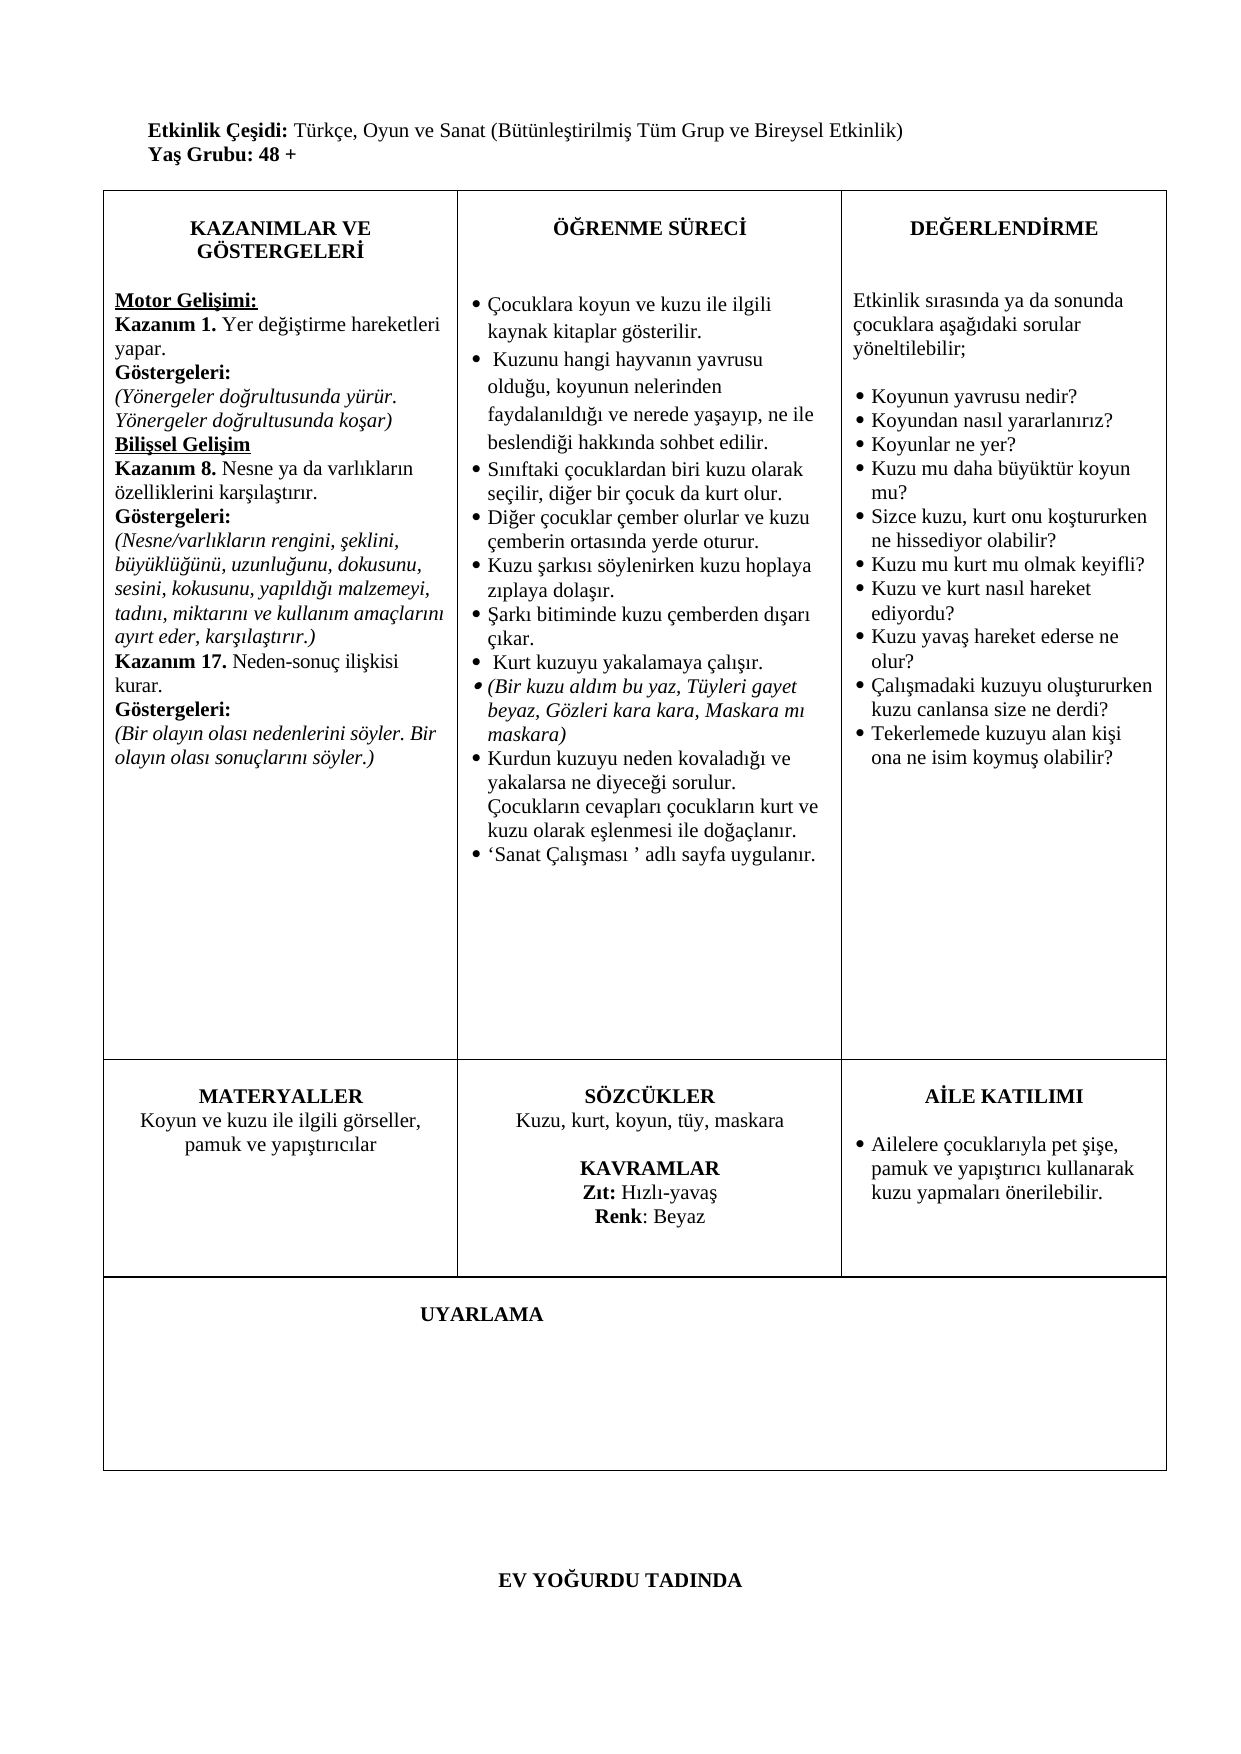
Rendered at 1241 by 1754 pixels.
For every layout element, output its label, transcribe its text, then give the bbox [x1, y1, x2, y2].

text Yaş Grubu: 48 + [148, 142, 1092, 166]
text EV YOĞURDU TADINDA [148, 1568, 1092, 1592]
table_cell MATERYALLER Koyun ve kuzu ile ilgili görseller, pamuk ve yapıştırıcılar [104, 1060, 457, 1276]
table_cell [842, 1278, 1166, 1470]
table_cell UYARLAMA [104, 1278, 842, 1470]
table_header DEĞERLENDİRME Etkinlik sırasında ya da sonunda çocuklara aşağıdaki sorular yöneltilebilir; Koyunun yavrusu nedir? Koyundan nasıl yararlanırız? Koyunlar ne yer? Kuzu mu daha büyüktür koyun mu? Sizce kuzu, kurt onu koştururken ne hissediyor olabilir? Kuzu mu kurt mu olmak keyifli? Kuzu ve kurt nasıl hareket ediyordu? Kuzu yavaş hareket ederse ne olur? Çalışmadaki kuzuyu oluştururken kuzu canlansa size ne derdi? Tekerlemede kuzuyu alan kişi ona ne isim koymuş olabilir? [842, 191, 1166, 1059]
table_header KAZANIMLAR VE GÖSTERGELERİ Motor Gelişimi: Kazanım 1. Yer değiştirme hareketleri yapar. Göstergeleri: (Yönergeler doğrultusunda yürür. Yönergeler doğrultusunda koşar) Bilişsel Gelişim Kazanım 8. Nesne ya da varlıkların özelliklerini karşılaştırır. Göstergeleri: (Nesne/varlıkların rengini, şeklini, büyüklüğünü, uzunluğunu, dokusunu, sesini, kokusunu, yapıldığı malzemeyi, tadını, miktarını ve kullanım amaçlarını ayırt eder, karşılaştırır.) Kazanım 17. Neden-sonuç ilişkisi kurar. Göstergeleri: (Bir olayın olası nedenlerini söyler. Bir olayın olası sonuçlarını söyler.) [104, 191, 457, 1059]
table_cell SÖZCÜKLER Kuzu, kurt, koyun, tüy, maskara KAVRAMLAR Zıt: Hızlı-yavaş Renk: Beyaz [458, 1060, 841, 1276]
table_header ÖĞRENME SÜRECİ Çocuklara koyun ve kuzu ile ilgili kaynak kitaplar gösterilir. Kuzunu hangi hayvanın yavrusu olduğu, koyunun nelerinden faydalanıldığı ve nerede yaşayıp, ne ile beslendiği hakkında sohbet edilir. Sınıftaki çocuklardan biri kuzu olarak seçilir, diğer bir çocuk da kurt olur. Diğer çocuklar çember olurlar ve kuzu çemberin ortasında yerde oturur. Kuzu şarkısı söylenirken kuzu hoplaya zıplaya dolaşır. Şarkı bitiminde kuzu çemberden dışarı çıkar. Kurt kuzuyu yakalamaya çalışır. (Bir kuzu aldım bu yaz, Tüyleri gayet beyaz, Gözleri kara kara, Maskara mı maskara) Kurdun kuzuyu neden kovaladığı ve yakalarsa ne diyeceği sorulur. Çocukların cevapları çocukların kurt ve kuzu olarak eşlenmesi ile doğaçlanır. ‘Sanat Çalışması ’ adlı sayfa uygulanır. [458, 191, 841, 1059]
text Etkinlik Çeşidi: Türkçe, Oyun ve Sanat (Bütünleştirilmiş Tüm Grup ve Bireysel Etkinlik) [148, 118, 1092, 142]
table_cell AİLE KATILIMI Ailelere çocuklarıyla pet şişe, pamuk ve yapıştırıcı kullanarak kuzu yapmaları önerilebilir. [842, 1060, 1166, 1276]
